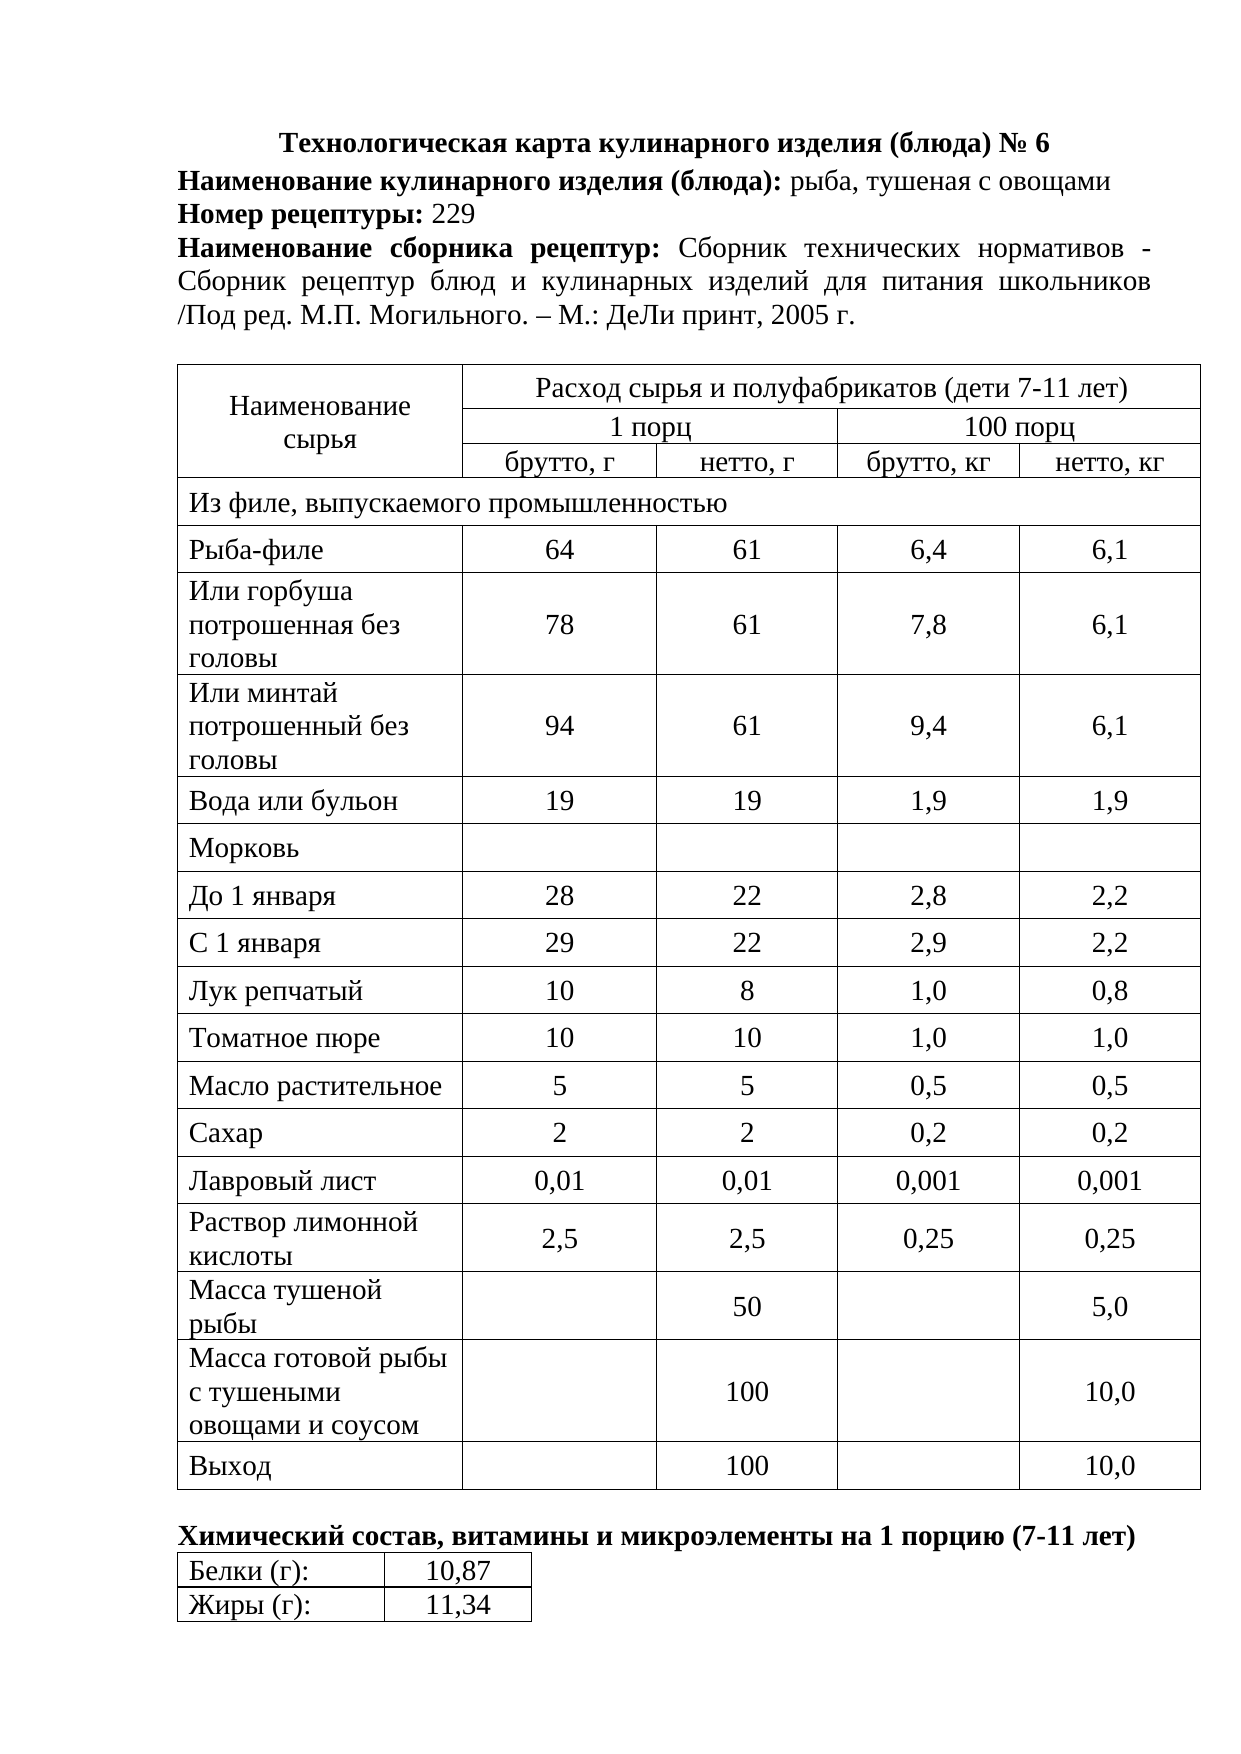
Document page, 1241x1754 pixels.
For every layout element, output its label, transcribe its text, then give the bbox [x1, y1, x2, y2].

table_cell 0,2 [1020, 1109, 1200, 1156]
table_cell 28 [463, 872, 656, 918]
table_cell 1,0 [838, 967, 1019, 1013]
text Технологическая карта кулинарного изделия (блюда) № 6 [177, 125, 1152, 158]
table_cell нетто, г [657, 444, 837, 477]
table_cell 64 [463, 526, 656, 572]
table_cell До 1 января [178, 872, 462, 918]
table_cell брутто, г [463, 444, 656, 477]
table_cell 2,2 [1020, 919, 1200, 966]
table_cell Морковь [178, 824, 462, 871]
table_cell [838, 1272, 1019, 1339]
table_cell 10 [463, 1014, 656, 1061]
table_cell 100 [657, 1442, 837, 1488]
table_cell Лавровый лист [178, 1157, 462, 1203]
table_cell [657, 824, 837, 871]
table_cell 2,2 [1020, 872, 1200, 918]
table_cell [463, 1442, 656, 1488]
table_cell 10,0 [1020, 1340, 1200, 1441]
table_cell 5 [463, 1062, 656, 1108]
table_cell [838, 824, 1019, 871]
table_cell 2,8 [838, 872, 1019, 918]
table_cell 0,01 [657, 1157, 837, 1203]
table_cell 0,25 [1020, 1204, 1200, 1271]
table_cell Лук репчатый [178, 967, 462, 1013]
table_cell 9,4 [838, 675, 1019, 776]
table_cell 22 [657, 919, 837, 966]
table_cell 8 [657, 967, 837, 1013]
table_cell Вода или бульон [178, 777, 462, 823]
table_header Наименование сырья [178, 365, 462, 477]
text Химический состав, витамины и микроэлементы на 1 порцию (7-11 лет) [177, 1518, 1152, 1552]
table_header Белки (г): [178, 1553, 384, 1586]
table_cell 0,5 [1020, 1062, 1200, 1108]
table_cell 78 [463, 573, 656, 674]
table_cell [463, 824, 656, 871]
table_cell 6,4 [838, 526, 1019, 572]
table_cell 2 [657, 1109, 837, 1156]
table_cell 6,1 [1020, 573, 1200, 674]
table_cell 1,0 [838, 1014, 1019, 1061]
table_cell 0,25 [838, 1204, 1019, 1271]
table_cell [463, 1340, 656, 1441]
table_cell 10,0 [1020, 1442, 1200, 1488]
table_cell 0,2 [838, 1109, 1019, 1156]
table_cell 1,9 [838, 777, 1019, 823]
table_cell 10 [463, 967, 656, 1013]
table_cell 5 [657, 1062, 837, 1108]
table_cell 100 [657, 1340, 837, 1441]
table_cell Масло растительное [178, 1062, 462, 1108]
table_cell 6,1 [1020, 526, 1200, 572]
table_cell нетто, кг [1020, 444, 1200, 477]
table_cell 61 [657, 573, 837, 674]
table_cell 61 [657, 675, 837, 776]
table_cell 19 [463, 777, 656, 823]
table_cell [463, 1272, 656, 1339]
table_cell 11,34 [385, 1588, 531, 1621]
table_cell Выход [178, 1442, 462, 1488]
table_cell Из филе, выпускаемого промышленностью [178, 478, 1200, 525]
table_cell 29 [463, 919, 656, 966]
table_cell 94 [463, 675, 656, 776]
table_cell 6,1 [1020, 675, 1200, 776]
table_cell 7,8 [838, 573, 1019, 674]
table_cell брутто, кг [838, 444, 1019, 477]
table_cell 2,5 [657, 1204, 837, 1271]
table_cell [838, 1442, 1019, 1488]
table_cell 22 [657, 872, 837, 918]
table_cell 100 порц [838, 409, 1200, 443]
table_cell Томатное пюре [178, 1014, 462, 1061]
text Номер рецептуры: 229 [177, 196, 1152, 230]
table_cell 0,01 [463, 1157, 656, 1203]
table_cell 2 [463, 1109, 656, 1156]
table_cell 1,0 [1020, 1014, 1200, 1061]
table_cell 0,001 [838, 1157, 1019, 1203]
table_cell Рыба-филе [178, 526, 462, 572]
table_cell 19 [657, 777, 837, 823]
table_cell 61 [657, 526, 837, 572]
table_cell [838, 1340, 1019, 1441]
table_cell 5,0 [1020, 1272, 1200, 1339]
table_cell 2,5 [463, 1204, 656, 1271]
table_cell 0,5 [838, 1062, 1019, 1108]
table_cell 0,001 [1020, 1157, 1200, 1203]
text Наименование сборника рецептур: Сборник технических нормативов - Сборник рецептур блюд и кулинарных изделий для питания школьников /Под ред. М.П. Могильного. – М.: ДеЛи принт, . [177, 230, 1152, 331]
table_cell 1 порц [463, 409, 837, 443]
table_header 10,87 [385, 1553, 531, 1586]
table_cell Жиры (г): [178, 1588, 384, 1621]
table_cell 1,9 [1020, 777, 1200, 823]
table_header Расход сырья и полуфабрикатов (дети 7-11 лет) [463, 365, 1200, 408]
table_cell 10 [657, 1014, 837, 1061]
table_cell [1020, 824, 1200, 871]
table_cell 50 [657, 1272, 837, 1339]
table_cell С 1 января [178, 919, 462, 966]
text Наименование кулинарного изделия (блюда): рыба, тушеная с овощами [177, 163, 1152, 196]
table_cell Сахар [178, 1109, 462, 1156]
table_cell 0,8 [1020, 967, 1200, 1013]
table_cell 2,9 [838, 919, 1019, 966]
